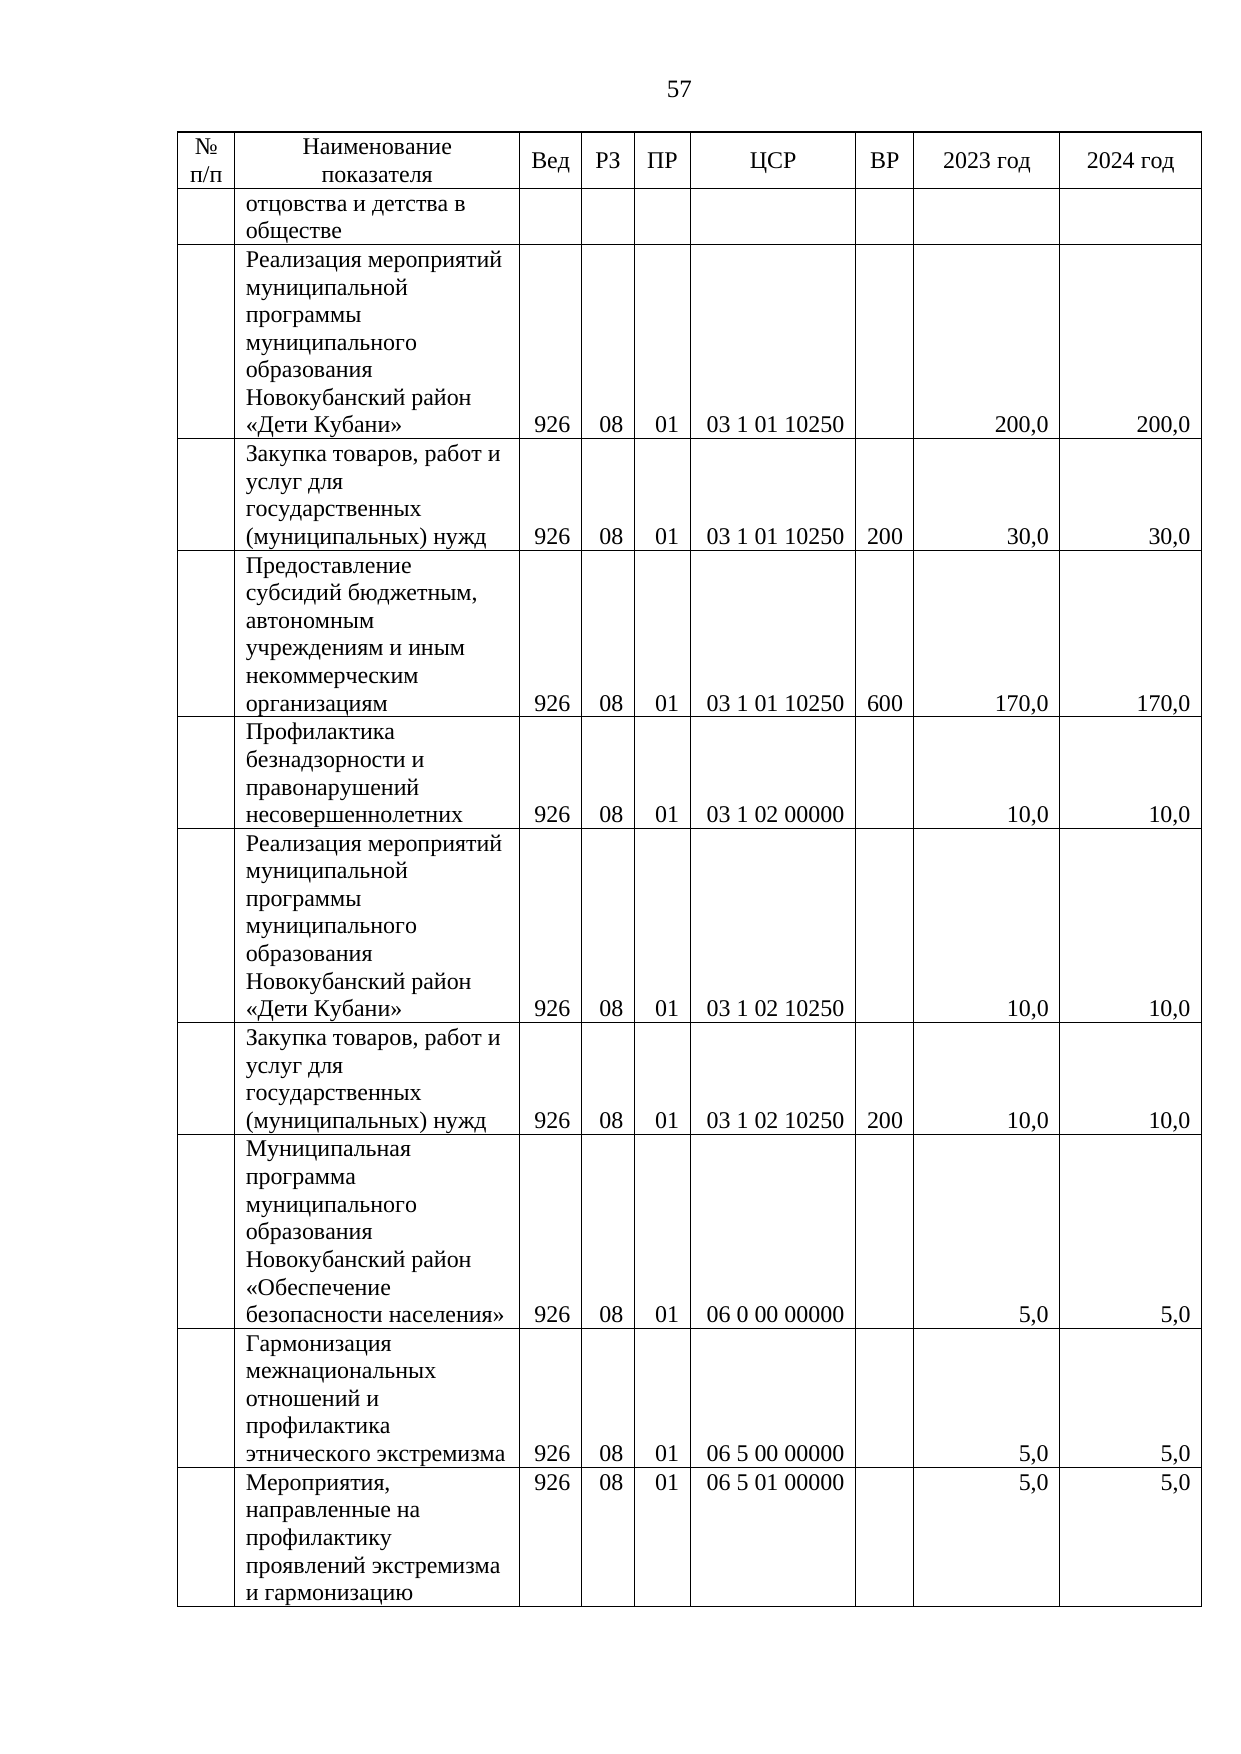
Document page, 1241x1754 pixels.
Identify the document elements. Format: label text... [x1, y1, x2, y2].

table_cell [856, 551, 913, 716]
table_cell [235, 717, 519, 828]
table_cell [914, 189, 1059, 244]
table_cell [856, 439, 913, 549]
table_header Вед [520, 133, 581, 188]
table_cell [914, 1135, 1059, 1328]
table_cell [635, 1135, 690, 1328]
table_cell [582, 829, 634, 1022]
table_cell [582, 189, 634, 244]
table_header 2023 год [914, 133, 1059, 188]
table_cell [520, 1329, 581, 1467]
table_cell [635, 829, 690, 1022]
table_header РЗ [582, 133, 634, 188]
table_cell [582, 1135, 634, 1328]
table_header 2024 год [1060, 133, 1201, 188]
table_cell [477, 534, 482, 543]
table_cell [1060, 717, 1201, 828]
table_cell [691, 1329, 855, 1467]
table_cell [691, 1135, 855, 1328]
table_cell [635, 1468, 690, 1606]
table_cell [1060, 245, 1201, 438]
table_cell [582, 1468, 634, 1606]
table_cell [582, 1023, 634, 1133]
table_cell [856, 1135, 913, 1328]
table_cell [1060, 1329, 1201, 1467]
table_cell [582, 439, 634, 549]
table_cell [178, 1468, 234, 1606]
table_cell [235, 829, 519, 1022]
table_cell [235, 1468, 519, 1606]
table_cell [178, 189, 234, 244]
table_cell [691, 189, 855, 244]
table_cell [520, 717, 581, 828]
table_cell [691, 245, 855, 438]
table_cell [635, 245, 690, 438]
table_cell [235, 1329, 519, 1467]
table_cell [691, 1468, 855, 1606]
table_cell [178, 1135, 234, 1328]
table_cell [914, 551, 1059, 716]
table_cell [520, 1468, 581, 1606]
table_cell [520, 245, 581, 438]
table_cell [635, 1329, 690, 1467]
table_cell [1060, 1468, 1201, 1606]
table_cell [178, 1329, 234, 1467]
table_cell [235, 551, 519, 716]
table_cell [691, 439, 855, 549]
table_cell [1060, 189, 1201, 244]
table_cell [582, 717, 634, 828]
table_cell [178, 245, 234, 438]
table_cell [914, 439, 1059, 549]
table_header ЦСР [691, 133, 855, 188]
table_header № п/п [178, 133, 234, 188]
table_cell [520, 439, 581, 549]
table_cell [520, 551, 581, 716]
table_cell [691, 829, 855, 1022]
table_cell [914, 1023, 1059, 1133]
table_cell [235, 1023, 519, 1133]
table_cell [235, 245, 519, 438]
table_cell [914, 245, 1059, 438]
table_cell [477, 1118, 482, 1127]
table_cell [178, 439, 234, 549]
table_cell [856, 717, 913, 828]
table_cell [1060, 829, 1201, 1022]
table_header ПР [635, 133, 690, 188]
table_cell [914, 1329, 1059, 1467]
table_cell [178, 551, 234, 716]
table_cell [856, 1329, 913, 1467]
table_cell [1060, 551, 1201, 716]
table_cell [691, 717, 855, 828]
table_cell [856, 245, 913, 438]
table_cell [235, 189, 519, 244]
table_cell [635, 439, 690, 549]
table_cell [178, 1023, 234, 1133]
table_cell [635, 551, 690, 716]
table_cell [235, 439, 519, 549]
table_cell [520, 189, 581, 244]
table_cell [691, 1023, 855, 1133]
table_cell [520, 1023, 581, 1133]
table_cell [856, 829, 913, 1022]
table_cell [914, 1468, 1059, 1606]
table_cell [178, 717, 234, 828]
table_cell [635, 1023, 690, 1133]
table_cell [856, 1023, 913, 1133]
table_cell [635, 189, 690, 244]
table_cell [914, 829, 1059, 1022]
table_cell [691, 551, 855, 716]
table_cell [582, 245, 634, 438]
table_header ВР [856, 133, 913, 188]
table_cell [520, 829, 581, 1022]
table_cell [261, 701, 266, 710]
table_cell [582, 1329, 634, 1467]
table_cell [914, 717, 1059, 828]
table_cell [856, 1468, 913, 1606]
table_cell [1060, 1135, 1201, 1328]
table_header Наименование показателя [235, 133, 519, 188]
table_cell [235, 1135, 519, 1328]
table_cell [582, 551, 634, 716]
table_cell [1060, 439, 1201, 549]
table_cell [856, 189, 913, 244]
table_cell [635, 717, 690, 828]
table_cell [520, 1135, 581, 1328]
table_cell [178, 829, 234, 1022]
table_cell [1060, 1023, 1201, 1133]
